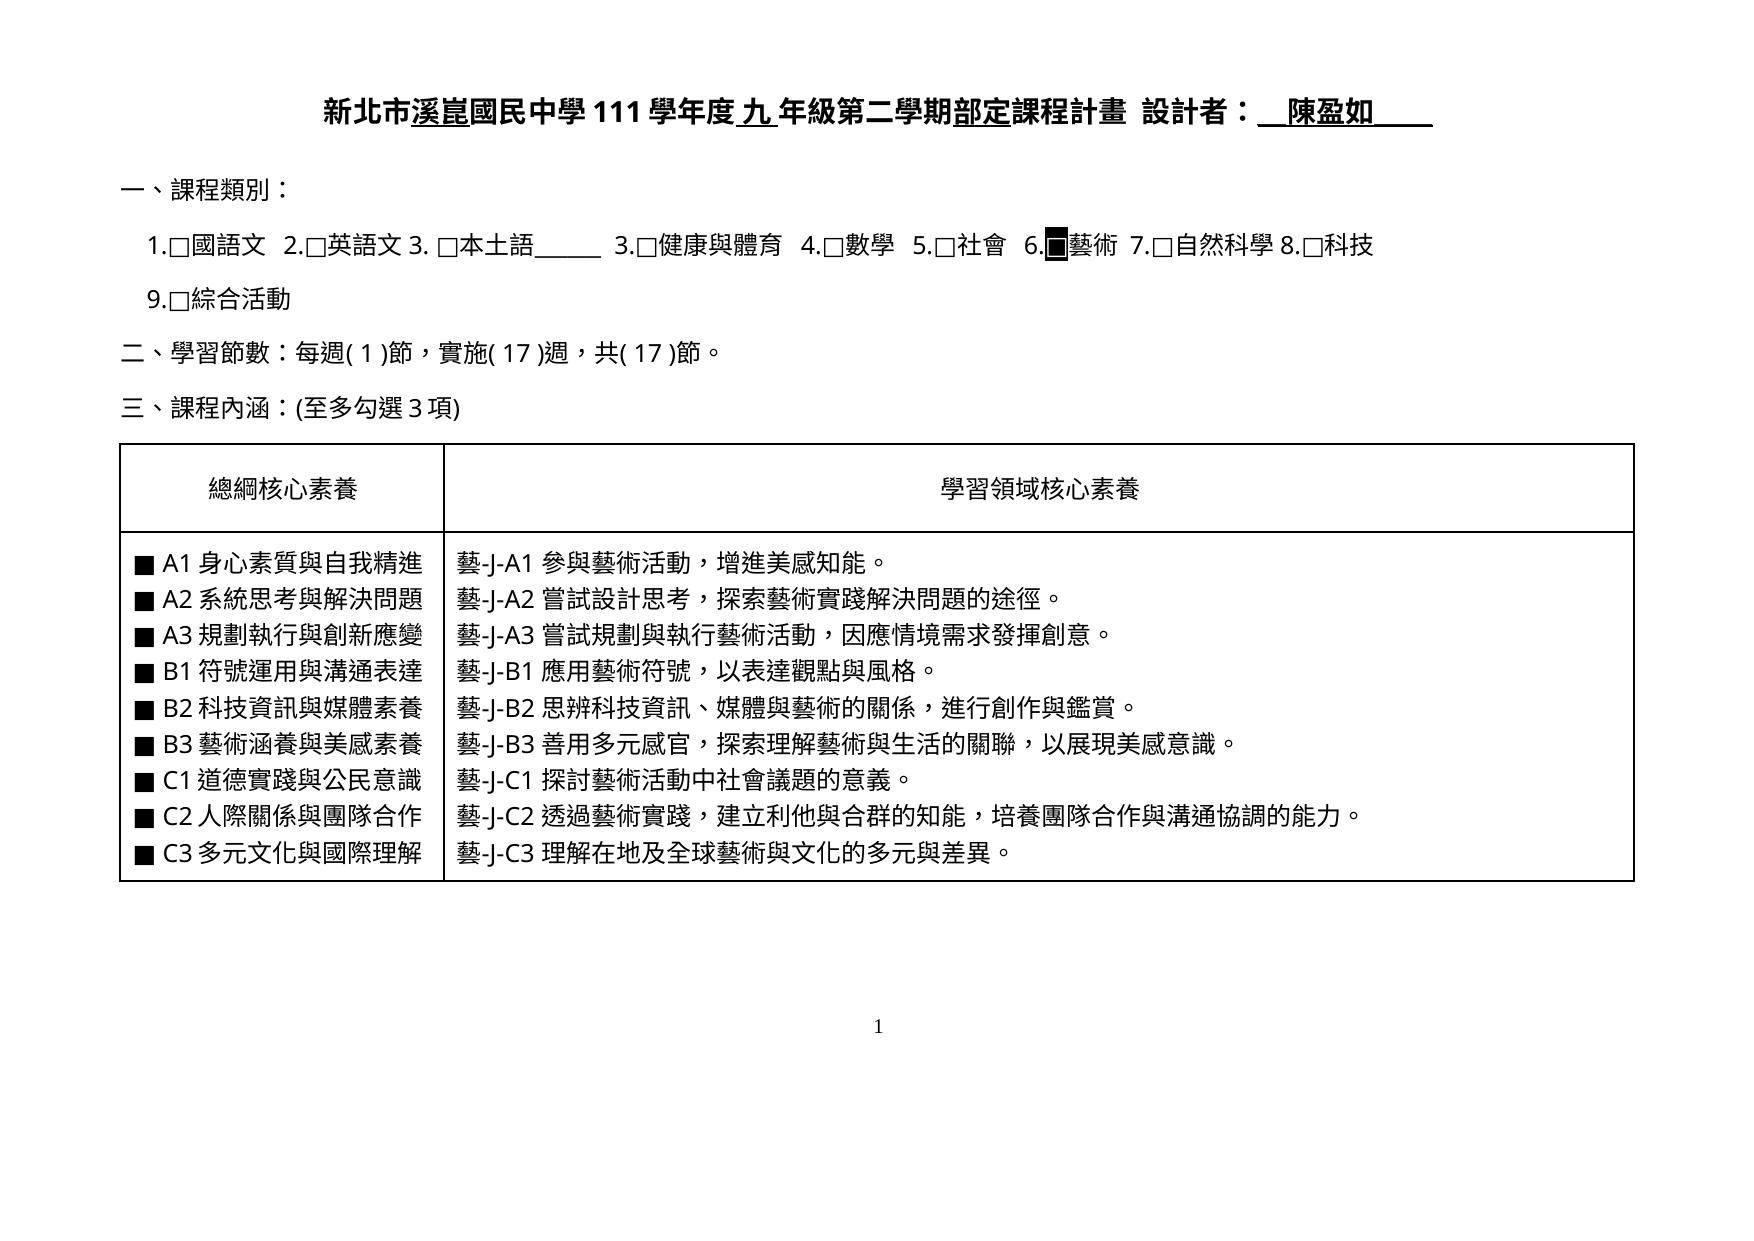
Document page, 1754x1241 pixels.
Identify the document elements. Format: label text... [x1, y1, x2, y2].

text 1.□國語文 2.□英語文 3. □本土語______ 3.□健康與體育 4.□數學 5.□社會 6.□藝術 7.□自然科學 8.□科技 [118, 225, 1636, 261]
table_header 總綱核心素養 [121, 445, 443, 531]
text 二、學習節數：每週( 1 )節，實施( 17 )週，共( 17 )節。 [118, 334, 1636, 370]
table_cell 藝-J-A1 參與藝術活動，增進美感知能。 藝-J-A2 嘗試設計思考，探索藝術實踐解決問題的途徑。 藝-J-A3 嘗試規劃與執行藝術活動，因應情境需求發揮創意。 藝-J-B1 應用藝術符號，以表達觀點與風格。 藝-J-B2 思辨科技資訊、媒體與藝術的關係，進行創作與鑑賞。 藝-J-B3 善用多元感官，探索理解藝術與生活的關聯，以展現美感意識。 藝-J-C1 探討藝術活動中社會議題的意義。 藝-J-C2 透過藝術實踐，建立利他與合群的知能，培養團隊合作與溝通協調的能力。 藝-J-C3 理解在地及全球藝術與文化的多元與差異。 [445, 533, 1633, 880]
text 9.□綜合活動 [118, 279, 1636, 316]
table_header 學習領域核心素養 [445, 445, 1633, 531]
text 新北市溪崑國民中學111學年度 九 年級第二學期部定課程計畫 設計者：＿陳盈如＿＿ [118, 89, 1636, 131]
table_cell ■ A1身心素質與自我精進 ■ A2系統思考與解決問題 ■ A3規劃執行與創新應變 ■ B1符號運用與溝通表達 ■ B2科技資訊與媒體素養 ■ B3藝術涵養與美感素養 ■ C1道德實踐與公民意識 ■ C2人際關係與團隊合作 ■ C3多元文化與國際理解 [121, 533, 443, 880]
text 一、課程類別： [118, 171, 1636, 207]
text 三、課程內涵：(至多勾選3項) [118, 388, 1636, 424]
